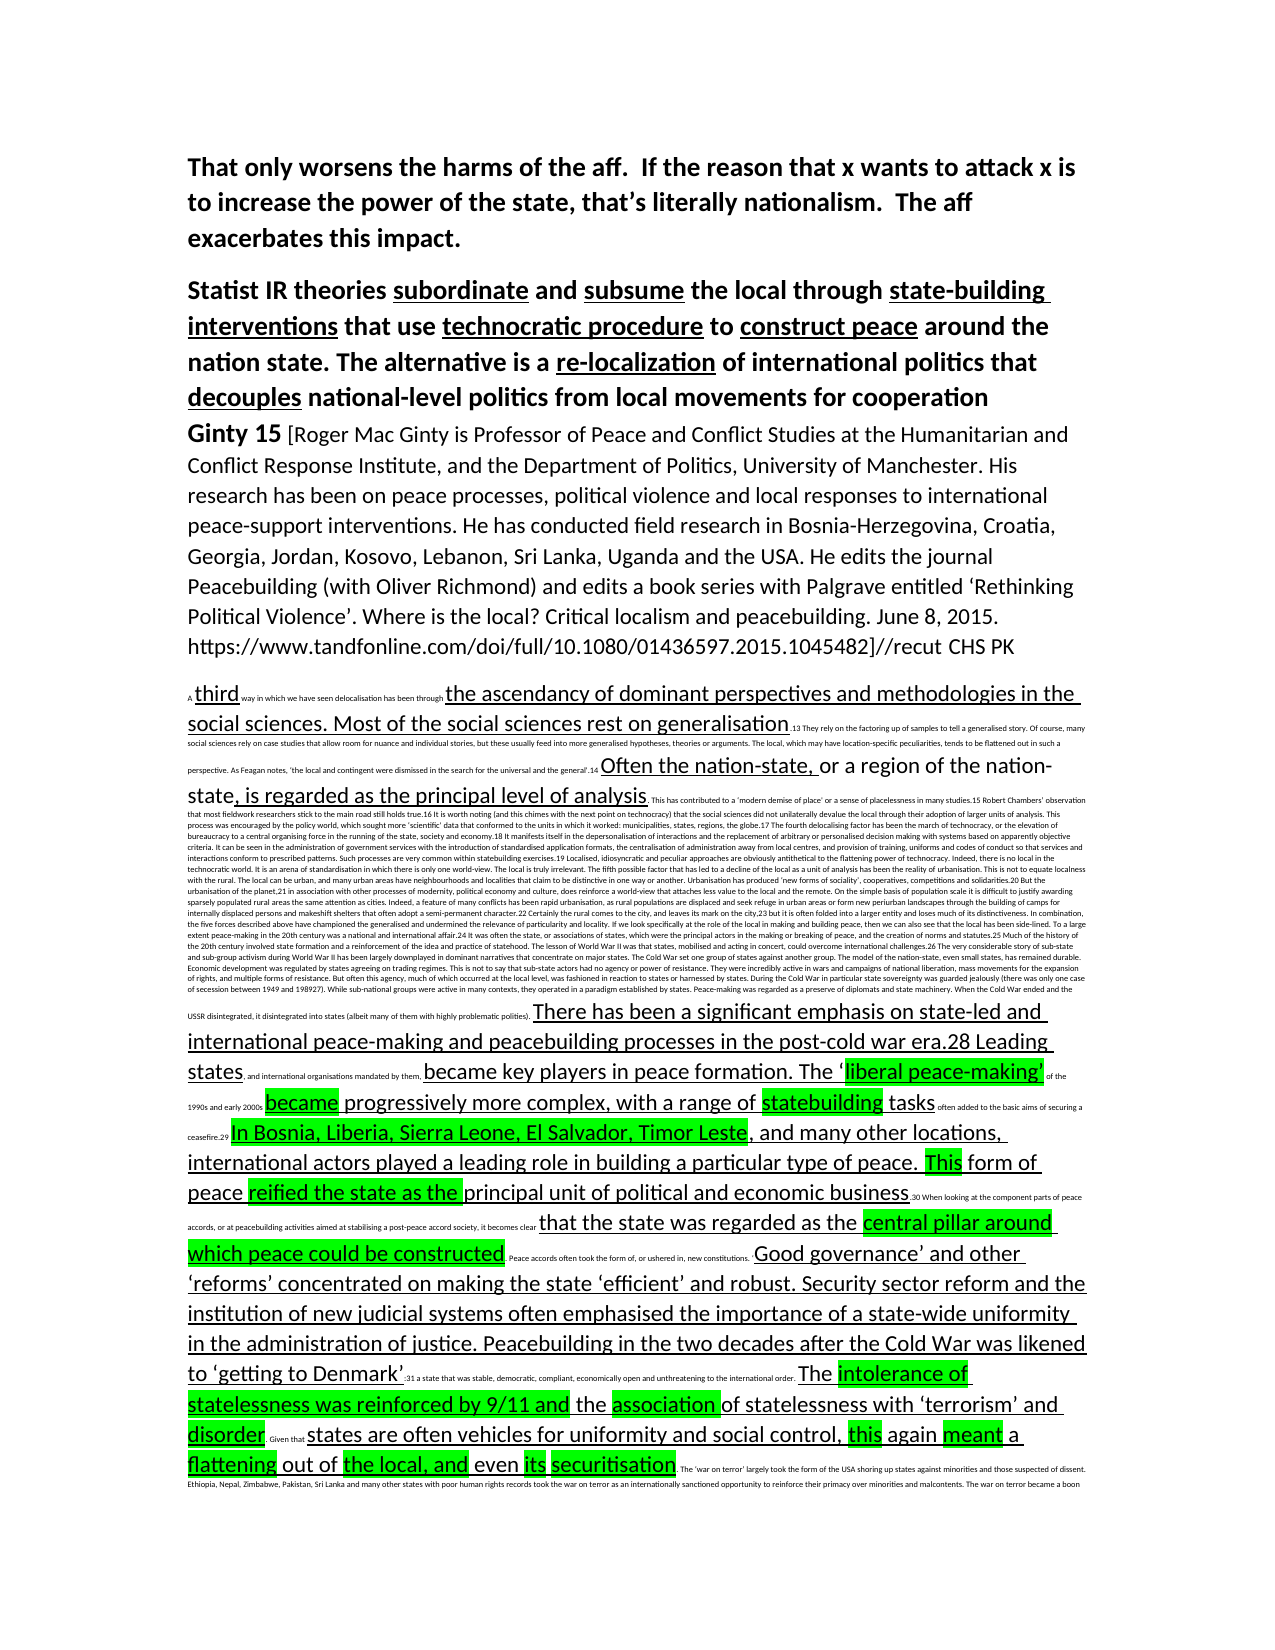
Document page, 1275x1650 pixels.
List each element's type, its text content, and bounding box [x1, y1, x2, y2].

subtitle Statist IR theories subordinate and subsume the local through state-building interventions that use technocratic procedure to construct peace around the nation state. The alternative is a re-localization of international politics that decouples national-level politics from local movements for cooperation [187, 273, 1087, 413]
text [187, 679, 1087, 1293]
text Ginty 15 [Roger Mac Ginty is Professor of Peace and Conflict Studies at the Humanitarian and Conflict Response Institute, and the Department of Politics, University of Manchester. His research has been on peace processes, political violence and local responses to international peace-support interventions. He has conducted field research in Bosnia-Herzegovina, Croatia, Georgia, Jordan, Kosovo, Lebanon, Sri Lanka, Uganda and the USA. He edits the journal Peacebuilding (with Oliver Richmond) and edits a book series with Palgrave entitled ‘Rethinking Political Violence’. Where is the local? Critical localism and peacebuilding. June 8, 2015. https://www.tandfonline.com/doi/full/10.1080/01436597.2015.1045482]//recut CHS PK [187, 416, 1087, 661]
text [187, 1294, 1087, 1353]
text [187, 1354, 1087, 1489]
text That only worsens the harms of the aff. If the reason that x wants to attack x is to increase the power of the state, that’s literally nationalism. The aff exacerbates this impact. [187, 150, 1087, 254]
